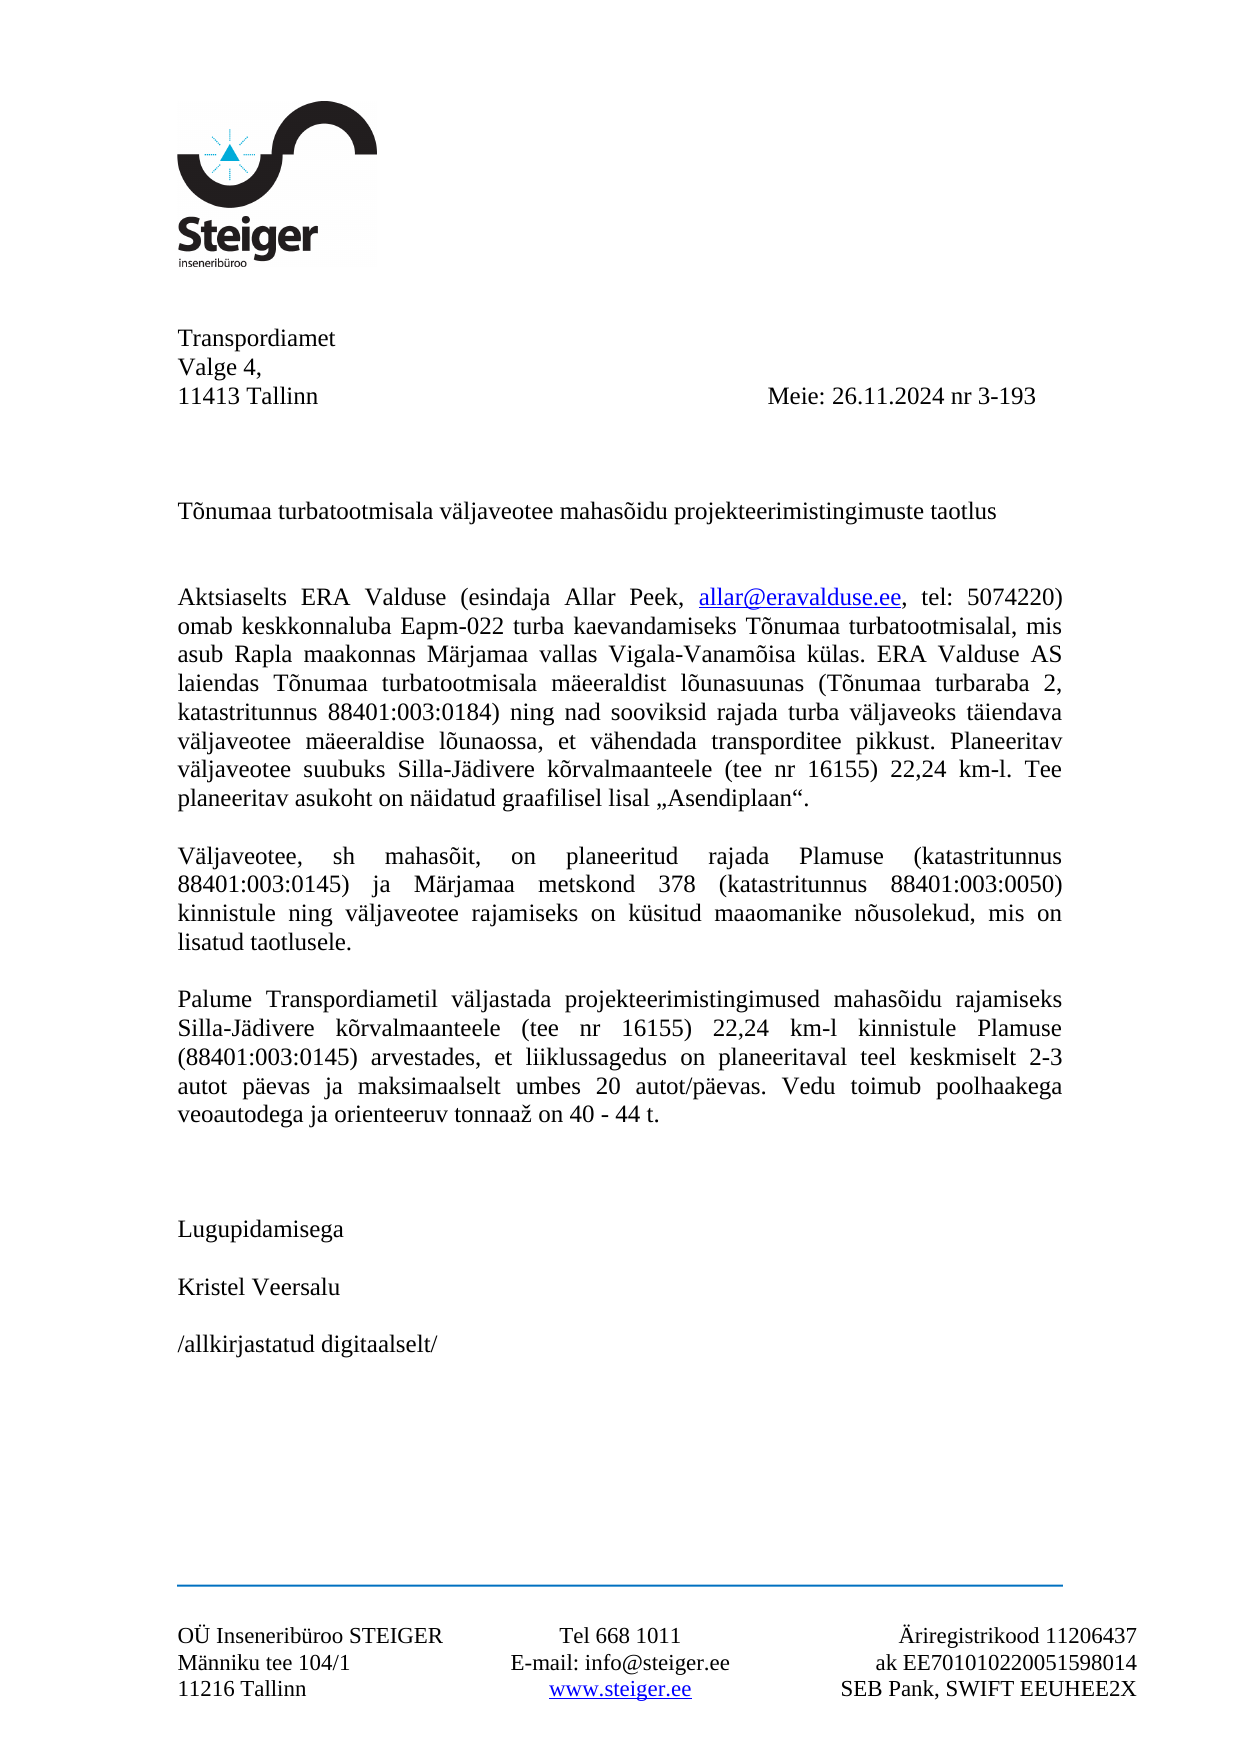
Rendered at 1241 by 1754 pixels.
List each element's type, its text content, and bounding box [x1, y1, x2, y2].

text Transpordiamet [177, 323, 1063, 352]
text /allkirjastatud digitaalselt/ [177, 1329, 1063, 1358]
text Väljaveotee, sh mahasõit, on planeeritud rajada Plamuse (katastritunnus 88401:003:0145) ja Märjamaa metskond 378 (katastritunnus 88401:003:0050) kinnistule ning väljaveotee rajamiseks on küsitud maaomanike nõusolekud, mis on lisatud taotlusele. [177, 841, 1063, 956]
text Lugupidamisega [177, 1214, 1063, 1243]
picture [177, 101, 377, 267]
text Palume Transpordiametil väljastada projekteerimistingimused mahasõidu rajamiseks Silla-Jädivere kõrvalmaanteele (tee nr 16155) 22,24 km-l kinnistule Plamuse (88401:003:0145) arvestades, et liiklussagedus on planeeritaval teel keskmiselt 2-3 autot päevas ja maksimaalselt umbes 20 autot/päevas. Vedu toimub poolhaakega veoautodega ja orienteeruv tonnaaž on 40 - 44 t. [177, 984, 1063, 1128]
text Valge 4, [177, 352, 1063, 381]
text Aktsiaselts ERA Valduse (esindaja Allar Peek, allar@eravalduse.ee, tel: 5074220) omab keskkonnaluba Eapm-022 turba kaevandamiseks Tõnumaa turbatootmisalal, mis asub Rapla maakonnas Märjamaa vallas Vigala-Vanamõisa külas. ERA Valduse AS laiendas Tõnumaa turbatootmisala mäeeraldist lõunasuunas (Tõnumaa turbaraba 2, katastritunnus 88401:003:0184) ning nad sooviksid rajada turba väljaveoks täiendava väljaveotee mäeeraldise lõunaossa, et vähendada transporditee pikkust. Planeeritav väljaveotee suubuks Silla-Jädivere kõrvalmaanteele (tee nr 16155) 22,24 km-l. Tee planeeritav asukoht on näidatud graafilisel lisal „Asendiplaan“. [177, 582, 1063, 812]
text 11413 Tallinn Meie: 26.11.2024 nr 3-193 [177, 381, 1063, 409]
text Kristel Veersalu [177, 1272, 1063, 1301]
text Tõnumaa turbatootmisala väljaveotee mahasõidu projekteerimistingimuste taotlus [177, 496, 1063, 524]
